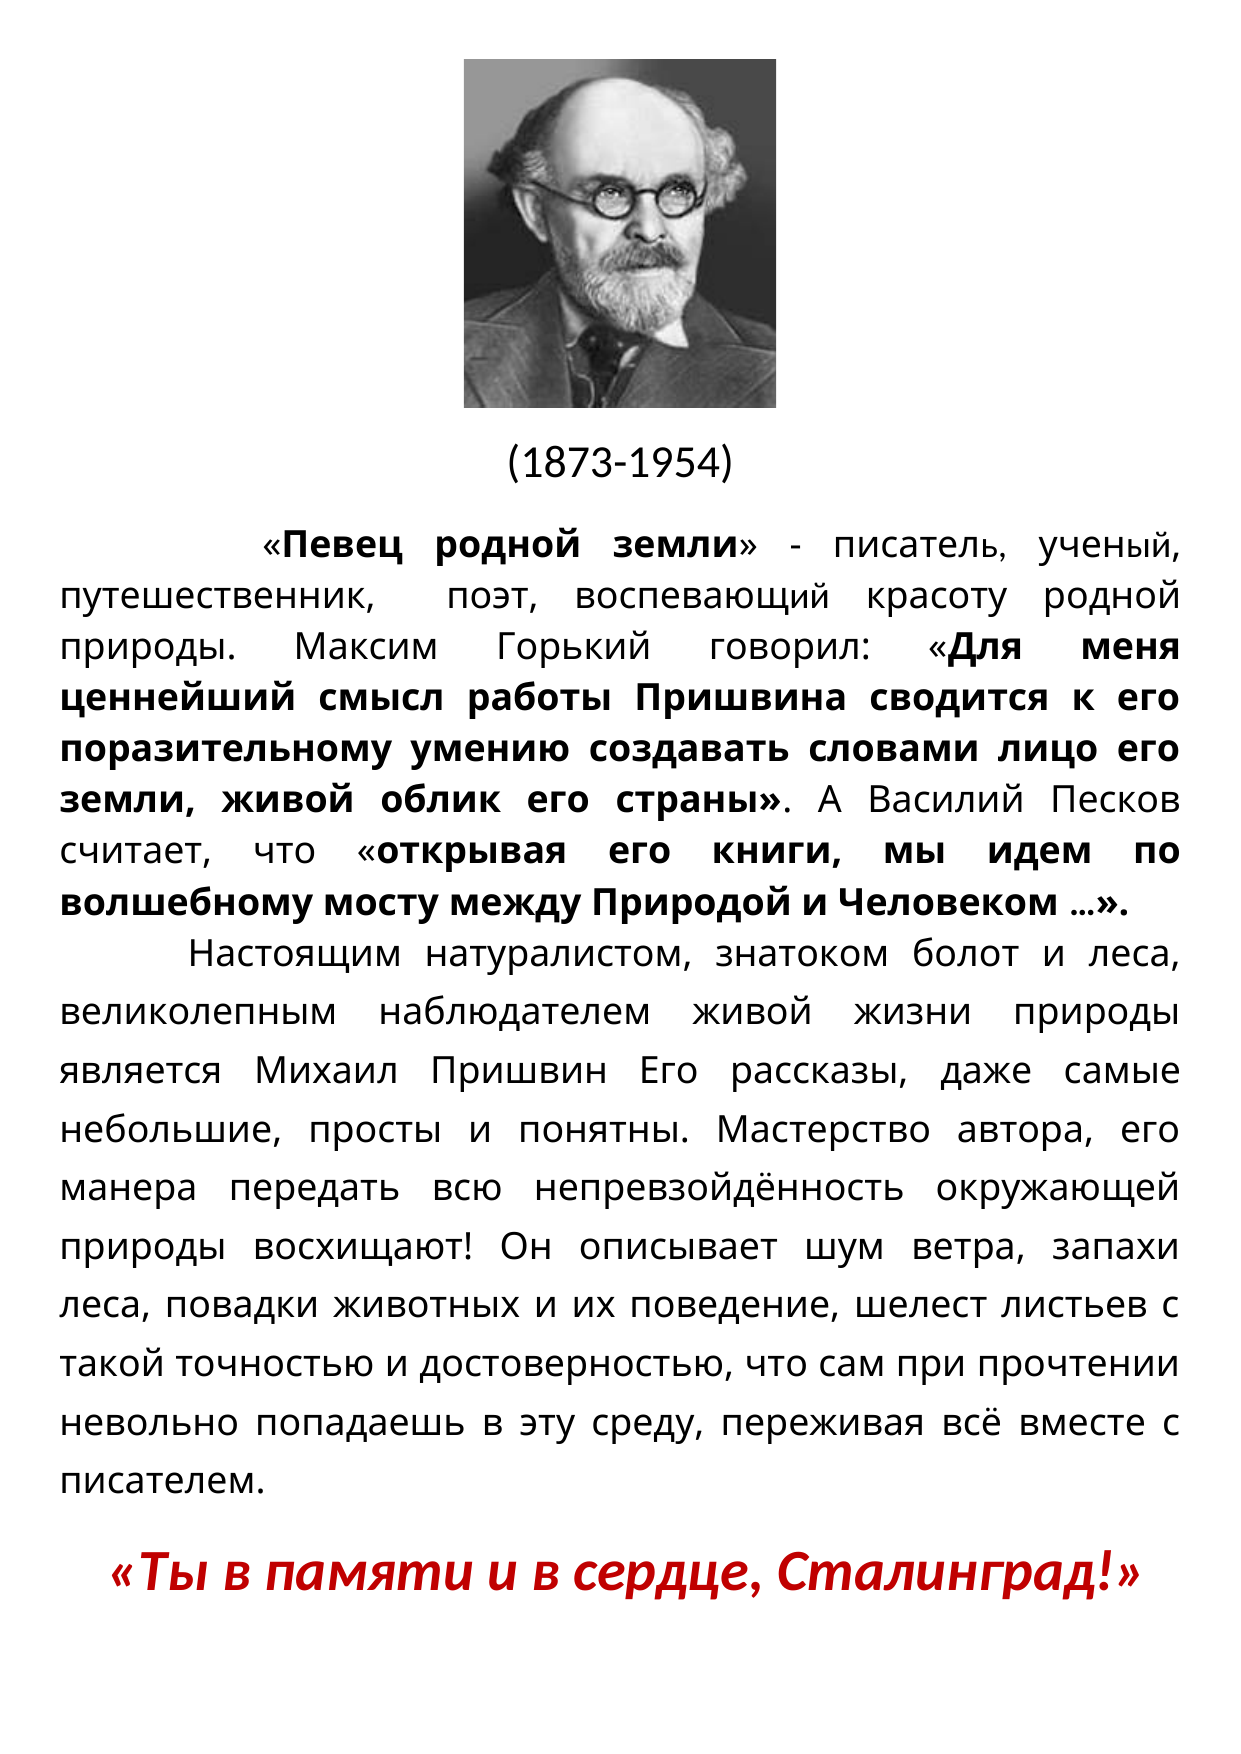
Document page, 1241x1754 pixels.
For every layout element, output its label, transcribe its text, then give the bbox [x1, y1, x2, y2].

text (1873-1954) [59, 432, 1181, 488]
picture [463, 59, 777, 408]
text Настоящим натуралистом, знатоком болот и леса, великолепным наблюдателем живой жизни природы является Михаил Пришвин Его рассказы, даже самые небольшие, просты и понятны. Мастерство автора, его манера передать всю непревзойдённость окружающей природы восхищают! Он описывает шум ветра, запахи леса, повадки животных и их поведение, шелест листьев с такой точностью и достоверностью, что сам при прочтении невольно попадаешь в эту среду, переживая всё вместе с писателем. [59, 926, 1181, 1505]
text «Певец родной земли» - писатель, ученый, путешественник, поэт, воспевающий красоту родной природы. Максим Горький говорил: «Для меня ценнейший смысл работы Пришвина сводится к его поразительному умению создавать словами лицо его земли, живой облик его страны». А Василий Песков считает, что «открывая его книги, мы идем по волшебному мосту между Природой и Человеком …». [59, 518, 1181, 926]
text «Ты в памяти и в сердце, Сталинград!» [59, 1533, 1181, 1604]
